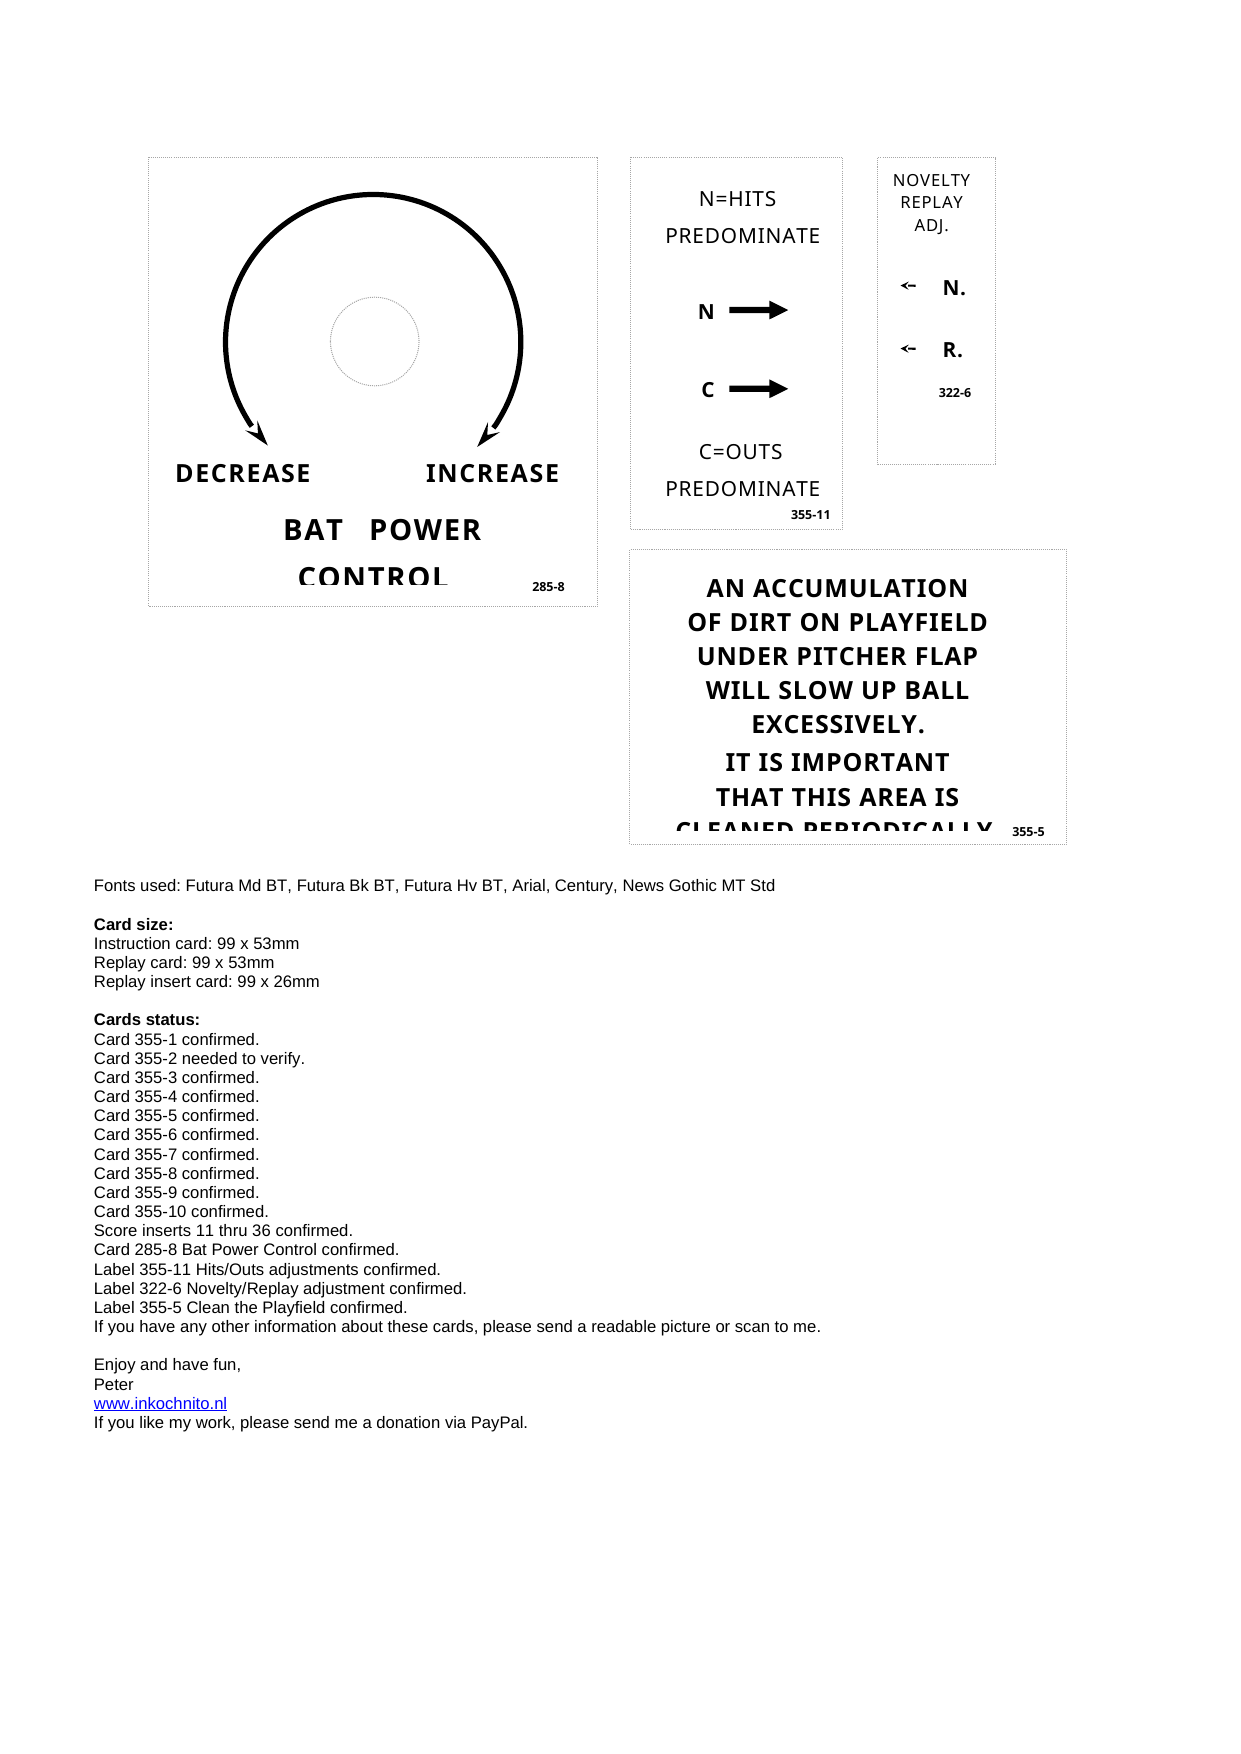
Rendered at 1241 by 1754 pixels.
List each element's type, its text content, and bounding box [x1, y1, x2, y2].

text Label 355-5 Clean the Playfield confirmed. [94, 1298, 1162, 1317]
text Card size: [94, 914, 1162, 933]
text Card 355-7 confirmed. [94, 1144, 1162, 1163]
text Card 355-6 confirmed. [94, 1125, 1162, 1144]
text Score inserts 11 thru 36 confirmed. [94, 1221, 1162, 1240]
text Card 355-4 confirmed. [94, 1087, 1162, 1106]
text Card 355-10 confirmed. [94, 1202, 1162, 1221]
text Label 322-6 Novelty/Replay adjustment confirmed. [94, 1278, 1162, 1298]
text Fonts used: Futura Md BT, Futura Bk BT, Futura Hv BT, Arial, Century, News Gothic MT Std [94, 876, 1162, 895]
text Card 355-3 confirmed. [94, 1068, 1162, 1087]
text Card 355-5 confirmed. [94, 1106, 1162, 1125]
text Cards status: [94, 1010, 1162, 1029]
text Instruction card: 99 x 53mm [94, 933, 1162, 953]
text Card 355-9 confirmed. [94, 1183, 1162, 1202]
text Card 355-8 confirmed. [94, 1163, 1162, 1183]
text Enjoy and have fun, [94, 1355, 1162, 1374]
text Card 355-1 confirmed. [94, 1029, 1162, 1048]
text Card 355-2 needed to verify. [94, 1048, 1162, 1068]
text Label 355-11 Hits/Outs adjustments confirmed. [94, 1259, 1162, 1278]
text Peter [94, 1374, 1162, 1393]
text If you like my work, please send me a donation via PayPal. [94, 1413, 1162, 1432]
text Card 285-8 Bat Power Control confirmed. [94, 1240, 1162, 1259]
text Replay card: 99 x 53mm [94, 953, 1162, 972]
text www.inkochnito.nl [94, 1393, 1162, 1413]
text If you have any other information about these cards, please send a readable picture or scan to me. [94, 1317, 1162, 1336]
text Replay insert card: 99 x 26mm [94, 972, 1162, 991]
